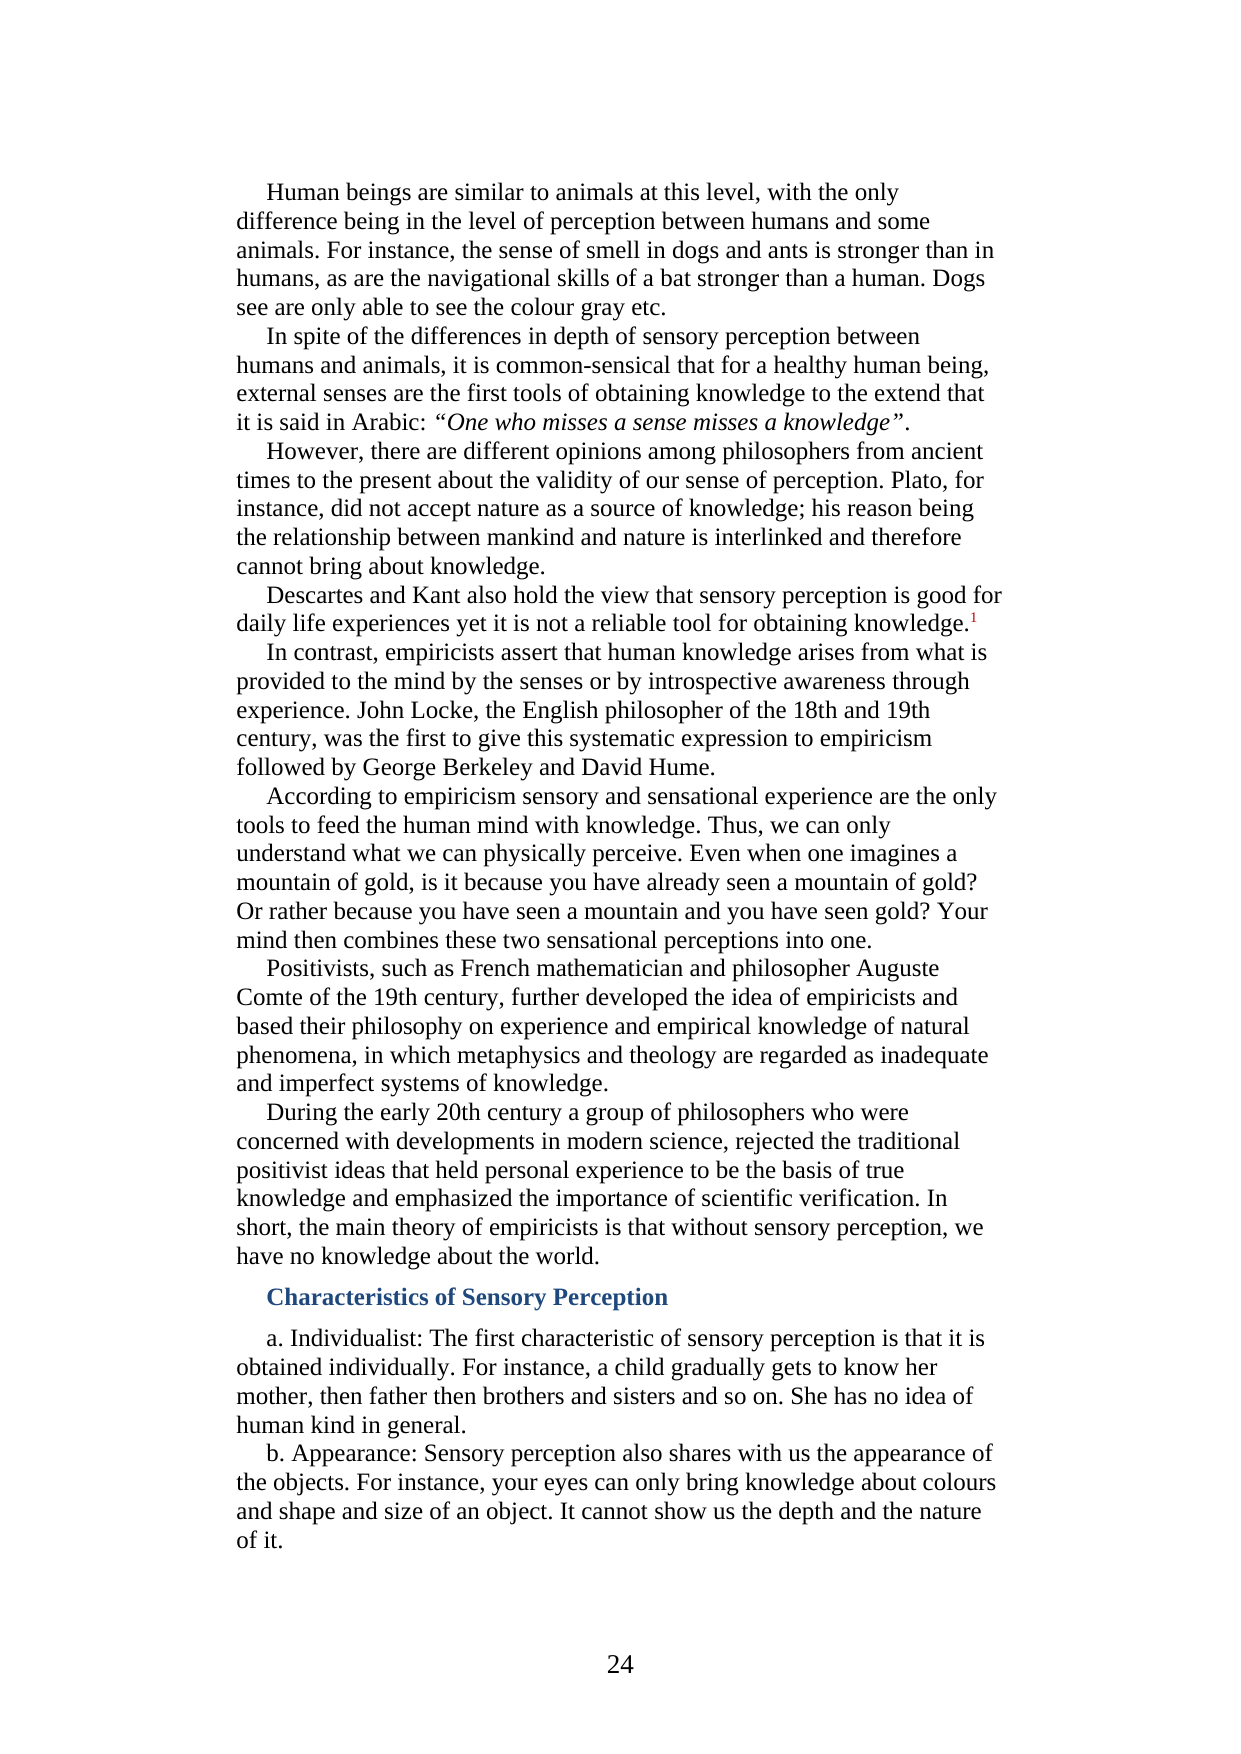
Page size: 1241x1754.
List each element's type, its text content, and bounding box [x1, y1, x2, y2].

subtitle Characteristics of Sensory Perception [236, 1282, 1004, 1311]
text In contrast, empiricists assert that human knowledge arises from what is provided to the mind by the senses or by introspective awareness through experience. John Locke, the English philosopher of the 18th and 19th century, was the first to give this systematic expression to empiricism followed by George Berkeley and David Hume. [236, 637, 1004, 781]
text However, there are different opinions among philosophers from ancient times to the present about the validity of our sense of perception. Plato, for instance, did not accept nature as a source of knowledge; his reason being the relationship between mankind and nature is interlinked and therefore cannot bring about knowledge. [236, 436, 1004, 580]
text a. Individualist: The first characteristic of sensory perception is that it is obtained individually. For instance, a child gradually gets to know her mother, then father then brothers and sisters and so on. She has no idea of human kind in general. [236, 1323, 1004, 1438]
text Positivists, such as French mathematician and philosopher Auguste Comte of the 19th century, further developed the idea of empiricists and based their philosophy on experience and empirical knowledge of natural phenomena, in which metaphysics and theology are regarded as inadequate and imperfect systems of knowledge. [236, 953, 1004, 1097]
text Descartes and Kant also hold the view that sensory perception is good for daily life experiences yet it is not a reliable tool for obtaining knowledge.1 [236, 580, 1004, 637]
text b. Appearance: Sensory perception also shares with us the appearance of the objects. For instance, your eyes can only bring knowledge about colours and shape and size of an object. It cannot show us the depth and the nature of it. [236, 1438, 1004, 1553]
text During the early 20th century a group of philosophers who were concerned with developments in modern science, rejected the traditional positivist ideas that held personal experience to be the basis of true knowledge and emphasized the importance of scientific verification. In short, the main theory of empiricists is that without sensory perception, we have no knowledge about the world. [236, 1097, 1004, 1270]
text In spite of the differences in depth of sensory perception between humans and animals, it is common-sensical that for a healthy human being, external senses are the first tools of obtaining knowledge to the extend that it is said in Arabic: “One who misses a sense misses a knowledge”. [236, 321, 1004, 436]
text Human beings are similar to animals at this level, with the only difference being in the level of perception between humans and some animals. For instance, the sense of smell in dogs and ants is stronger than in humans, as are the navigational skills of a bat stronger than a human. Dogs see are only able to see the colour gray etc. [236, 177, 1004, 321]
text According to empiricism sensory and sensational experience are the only tools to feed the human mind with knowledge. Thus, we can only understand what we can physically perceive. Even when one imagines a mountain of gold, is it because you have already seen a mountain of gold? Or rather because you have seen a mountain and you have seen gold? Your mind then combines these two sensational perceptions into one. [236, 781, 1004, 953]
